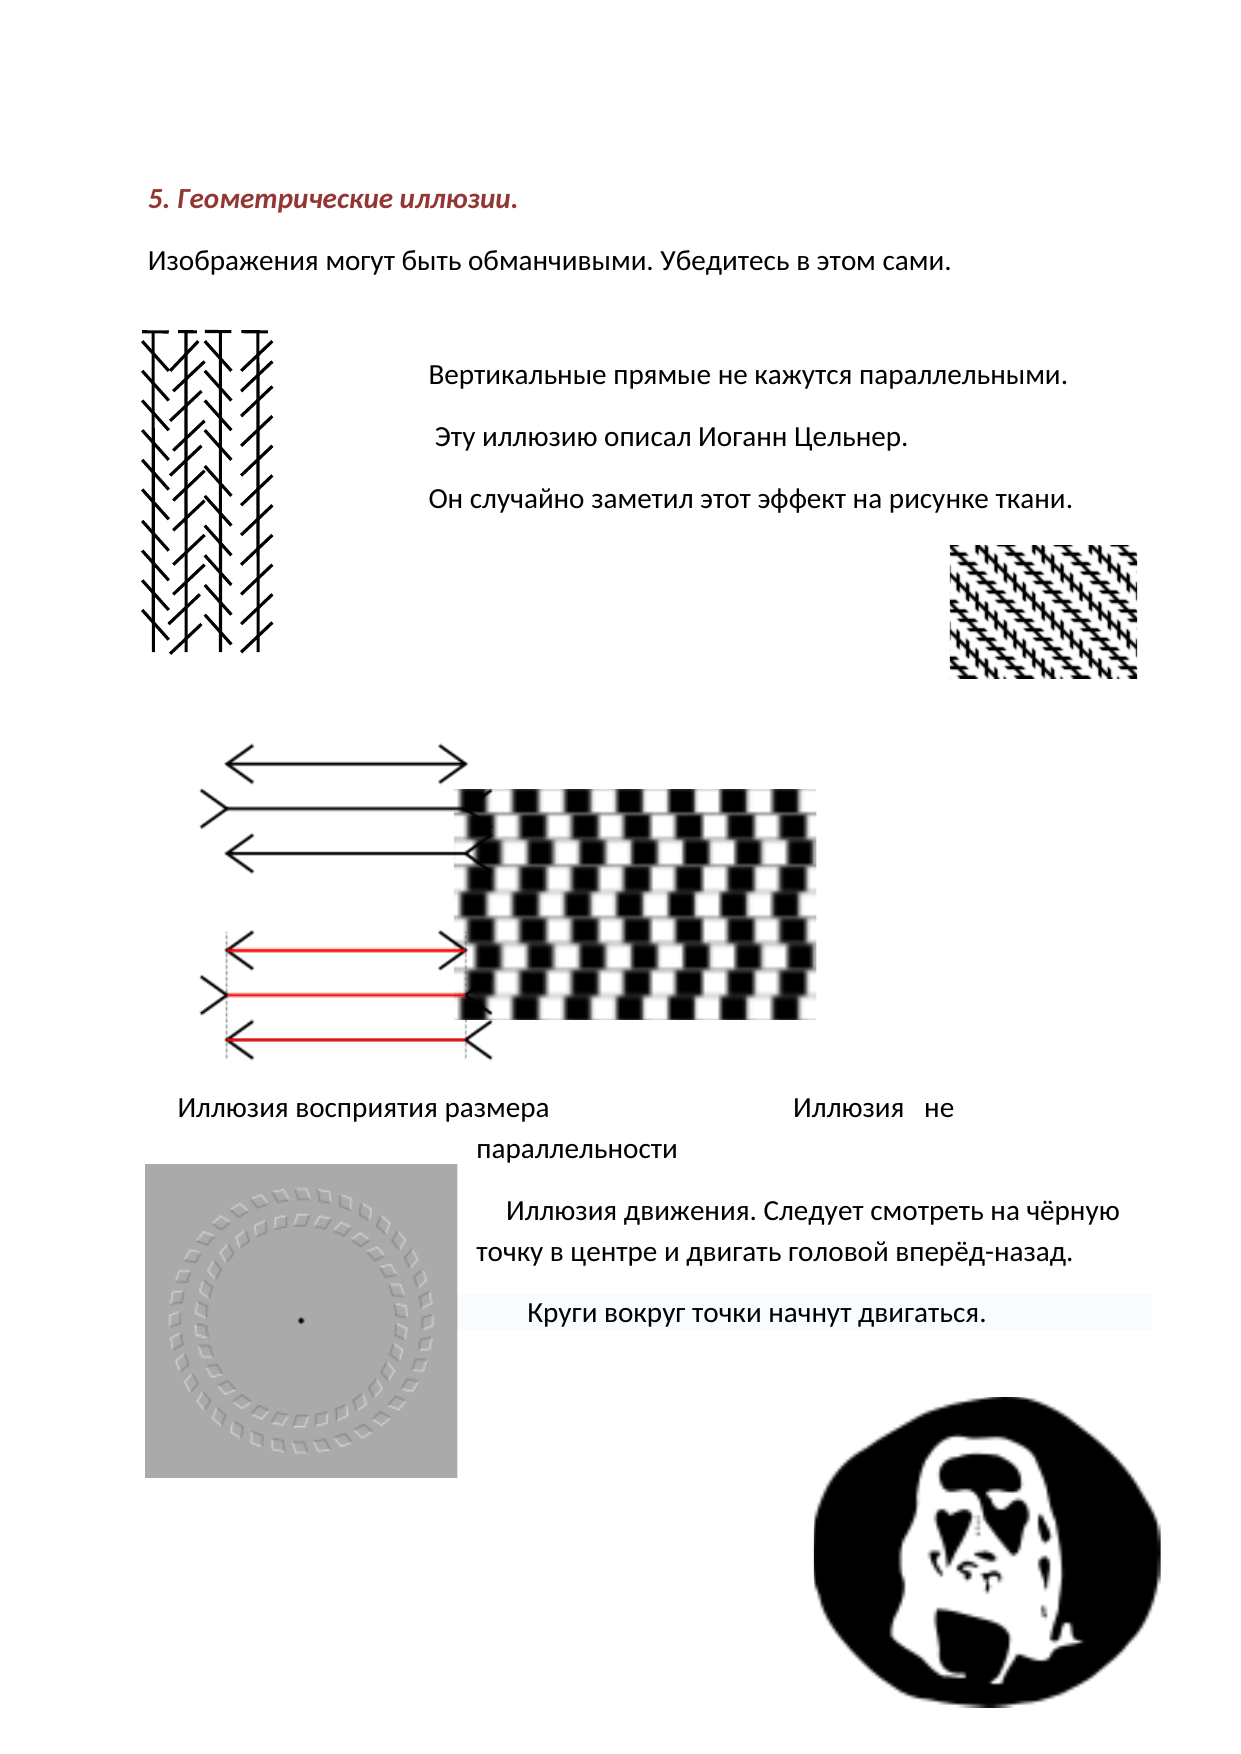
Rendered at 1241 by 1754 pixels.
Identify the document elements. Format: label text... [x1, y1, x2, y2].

picture [190, 727, 817, 1070]
text Изображения могут быть обманчивыми. Убедитесь в этом сами. [118, 242, 1152, 277]
text Иллюзия восприятия размера Иллюзия не параллельности [177, 1089, 1152, 1166]
picture [145, 1164, 458, 1478]
text Эту иллюзию описал Иоганн Цельнер. [399, 418, 1152, 454]
text Круги вокруг точки начнут двигаться. [458, 1294, 1152, 1330]
text 5. Геометрические иллюзии. [118, 180, 1152, 216]
text Вертикальные прямые не кажутся параллельными. [260, 356, 1152, 392]
text Иллюзия движения. Следует смотреть на чёрную точку в центре и двигать головой вперёд-назад. [458, 1192, 1152, 1268]
picture [813, 1397, 1161, 1708]
picture [949, 545, 1138, 679]
text Он случайно заметил этот эффект на рисунке ткани. [399, 480, 1152, 516]
